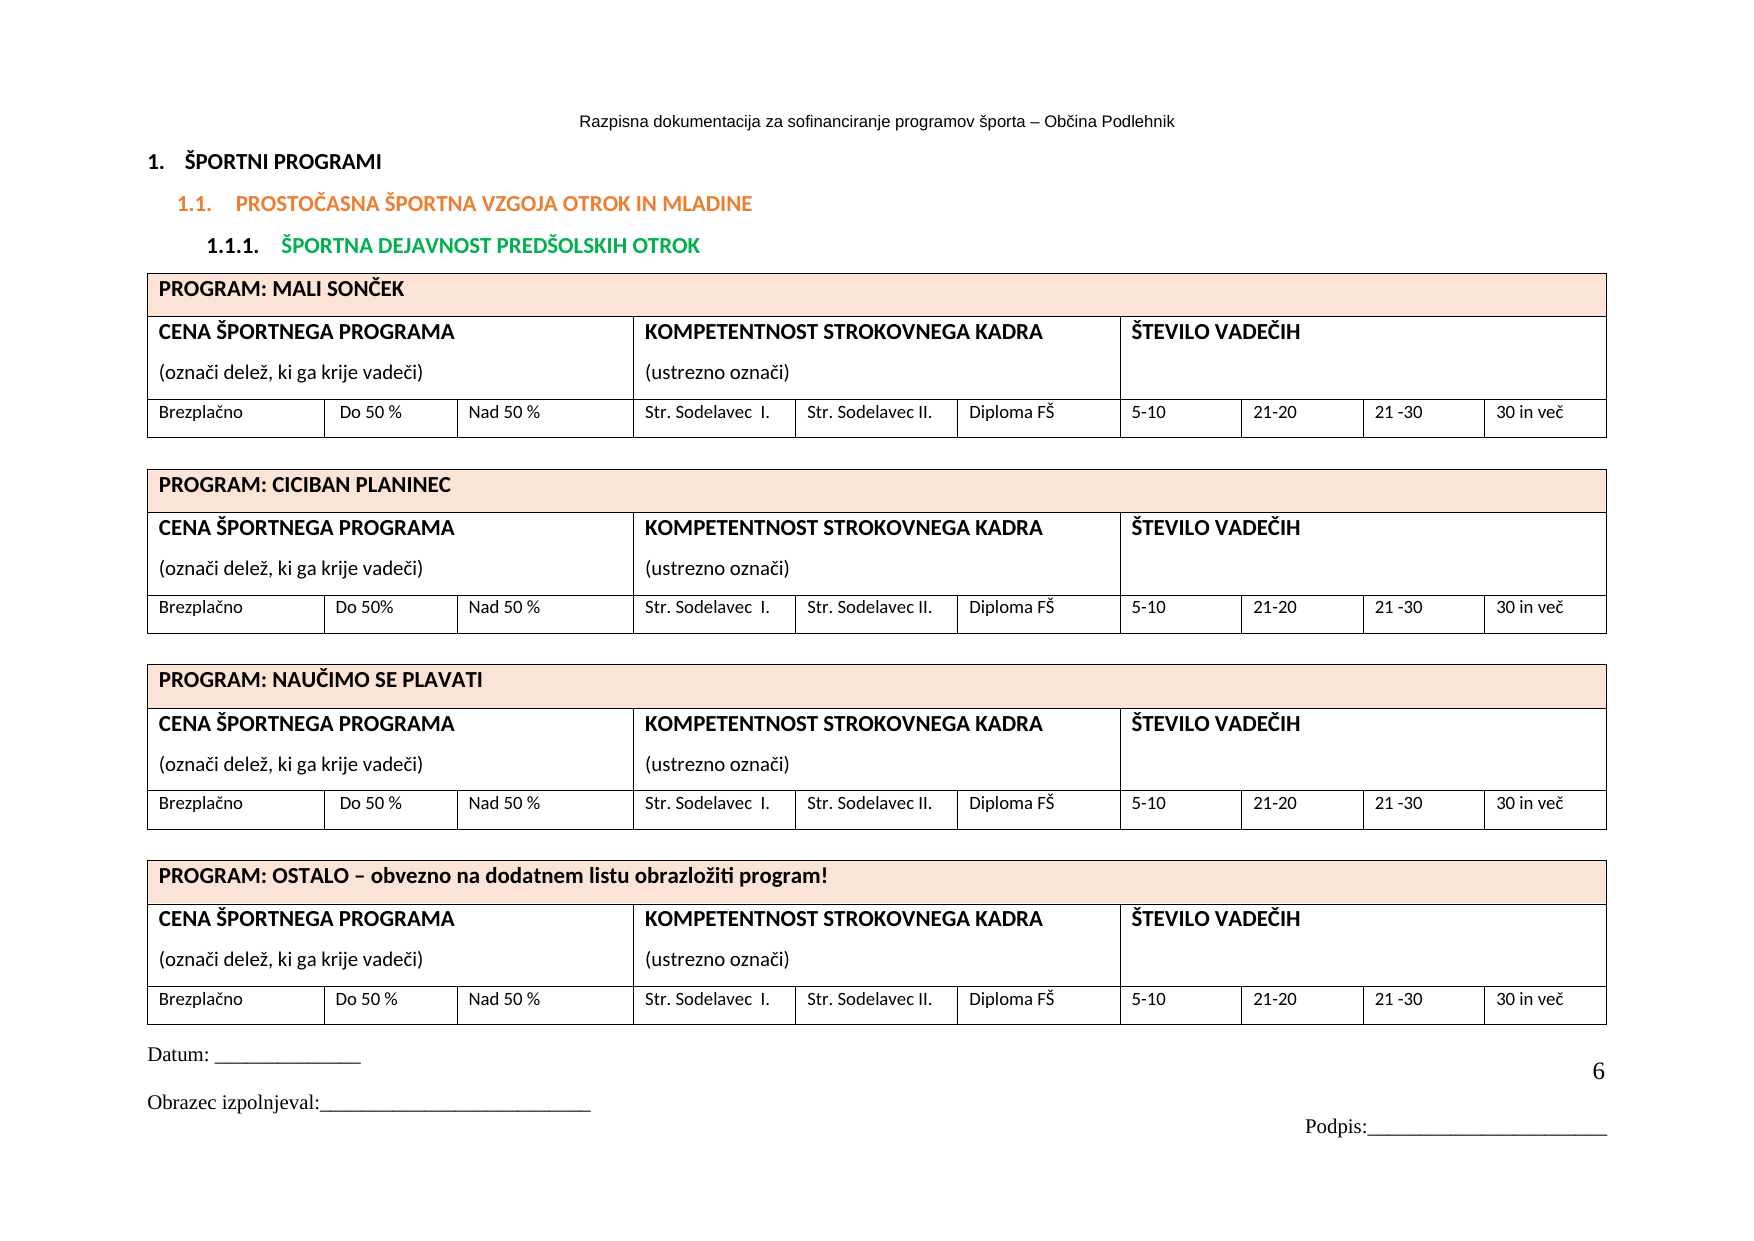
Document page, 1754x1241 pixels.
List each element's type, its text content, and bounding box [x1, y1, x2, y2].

table_cell Brezplačno [148, 400, 324, 437]
table_cell 5-10 [1121, 987, 1241, 1024]
table_cell 21 -30 [1364, 791, 1484, 829]
table_cell Str. Sodelavec II. [796, 791, 957, 829]
table_header PROGRAM: NAUČIMO SE PLAVATI [148, 665, 1606, 708]
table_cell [634, 905, 1120, 986]
table_cell 21 -30 [1364, 400, 1484, 437]
table_header PROGRAM: OSTALO – obvezno na dodatnem listu obrazložiti program! [148, 861, 1606, 903]
table_cell Str. Sodelavec II. [796, 400, 957, 437]
table_cell Brezplačno [148, 791, 324, 829]
table_cell 21 -30 [1364, 596, 1484, 633]
table_cell 5-10 [1121, 596, 1241, 633]
table_cell ŠTEVILO VADEČIH [1121, 905, 1606, 986]
table_cell Do 50 % [325, 987, 457, 1024]
table_cell KOMPETENTNOST STROKOVNEGA KADRA (ustrezno označi) [634, 513, 1120, 595]
table_cell Str. Sodelavec II. [796, 596, 957, 633]
list ŠPORTNI PROGRAMI [147, 147, 1607, 175]
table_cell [148, 905, 633, 986]
table_cell 21-20 [1242, 791, 1363, 829]
table_cell KOMPETENTNOST STROKOVNEGA KADRA (ustrezno označi) [634, 317, 1120, 399]
table_cell 21 -30 [1364, 987, 1484, 1024]
list ŠPORTNA DEJAVNOST PREDŠOLSKIH OTROK [206, 231, 1607, 259]
table_cell CENA ŠPORTNEGA PROGRAMA (označi delež, ki ga krije vadeči) [148, 709, 633, 790]
table_cell 30 in več [1485, 596, 1606, 633]
table_cell 30 in več [1485, 987, 1606, 1024]
table_cell ŠTEVILO VADEČIH [1121, 709, 1606, 790]
table_cell Brezplačno [148, 596, 324, 633]
table_cell Nad 50 % [458, 987, 633, 1024]
table_cell Diploma FŠ [958, 596, 1120, 633]
table_header PROGRAM: MALI SONČEK [148, 274, 1606, 316]
table_cell ŠTEVILO VADEČIH [1121, 513, 1606, 595]
table_cell CENA ŠPORTNEGA PROGRAMA (označi delež, ki ga krije vadeči) [148, 317, 633, 399]
list PROSTOČASNA ŠPORTNA VZGOJA OTROK IN MLADINE [177, 189, 1607, 217]
table_cell Do 50 % [325, 791, 457, 829]
table_cell Str. Sodelavec I. [634, 400, 795, 437]
table_cell Brezplačno [148, 987, 324, 1024]
table_cell 5-10 [1121, 400, 1241, 437]
table_cell 30 in več [1485, 400, 1606, 437]
table_cell 21-20 [1242, 596, 1363, 633]
table_cell Str. Sodelavec I. [634, 987, 795, 1024]
table_cell Diploma FŠ [958, 400, 1120, 437]
table_cell KOMPETENTNOST STROKOVNEGA KADRA (ustrezno označi) [634, 709, 1120, 790]
table_cell Str. Sodelavec II. [796, 987, 957, 1024]
table_header PROGRAM: CICIBAN PLANINEC [148, 470, 1606, 512]
table_cell 30 in več [1485, 791, 1606, 829]
table_cell Nad 50 % [458, 400, 633, 437]
table_cell 21-20 [1242, 987, 1363, 1024]
table_cell Str. Sodelavec I. [634, 596, 795, 633]
table_cell Str. Sodelavec I. [634, 791, 795, 829]
table_cell Nad 50 % [458, 791, 633, 829]
table_cell Nad 50 % [458, 596, 633, 633]
table_cell 5-10 [1121, 791, 1241, 829]
table_cell CENA ŠPORTNEGA PROGRAMA (označi delež, ki ga krije vadeči) [148, 513, 633, 595]
table_cell Do 50% [325, 596, 457, 633]
table_cell Diploma FŠ [958, 791, 1120, 829]
table_cell Do 50 % [325, 400, 457, 437]
table_cell Diploma FŠ [958, 987, 1120, 1024]
table_cell 21-20 [1242, 400, 1363, 437]
table_cell ŠTEVILO VADEČIH [1121, 317, 1606, 399]
